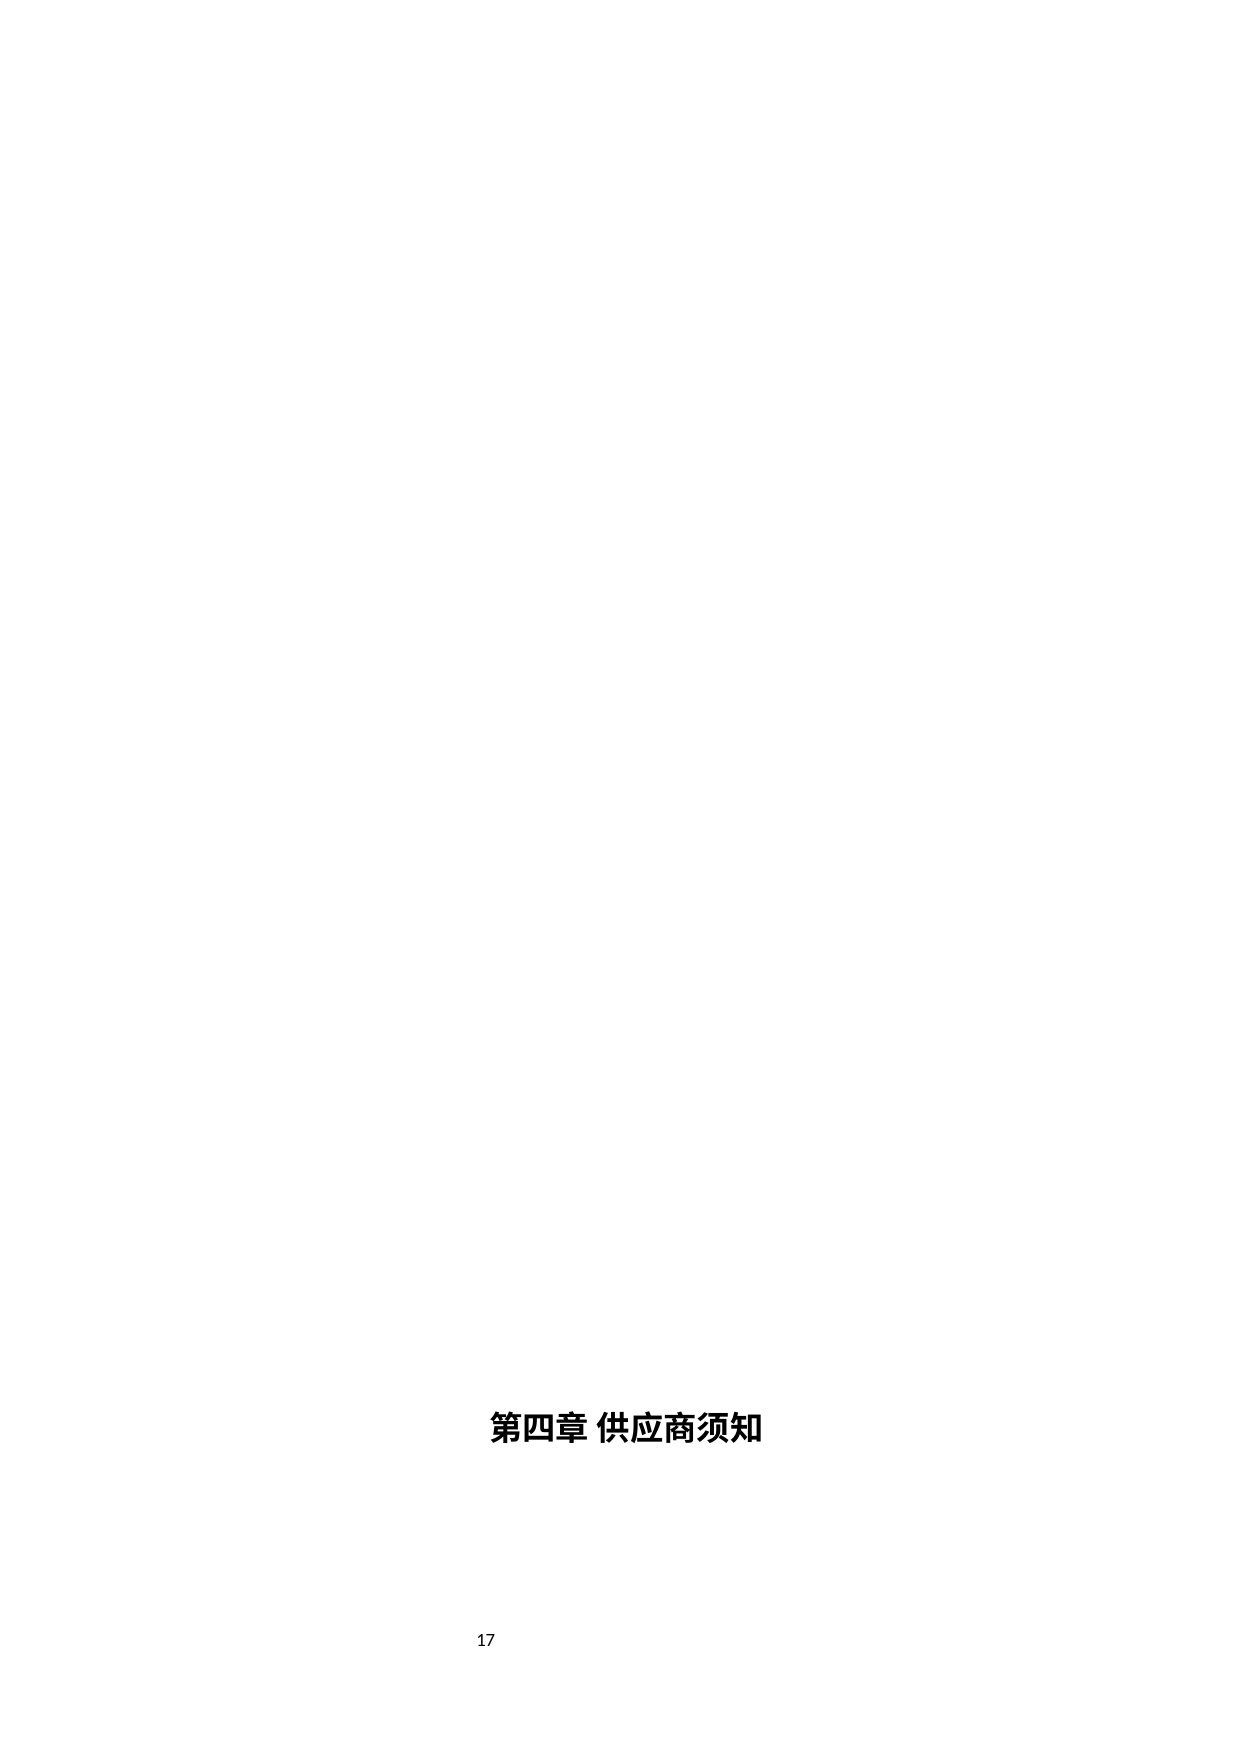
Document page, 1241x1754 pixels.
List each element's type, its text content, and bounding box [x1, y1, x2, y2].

text 第四章 供应商须知 [165, 1393, 1087, 1458]
